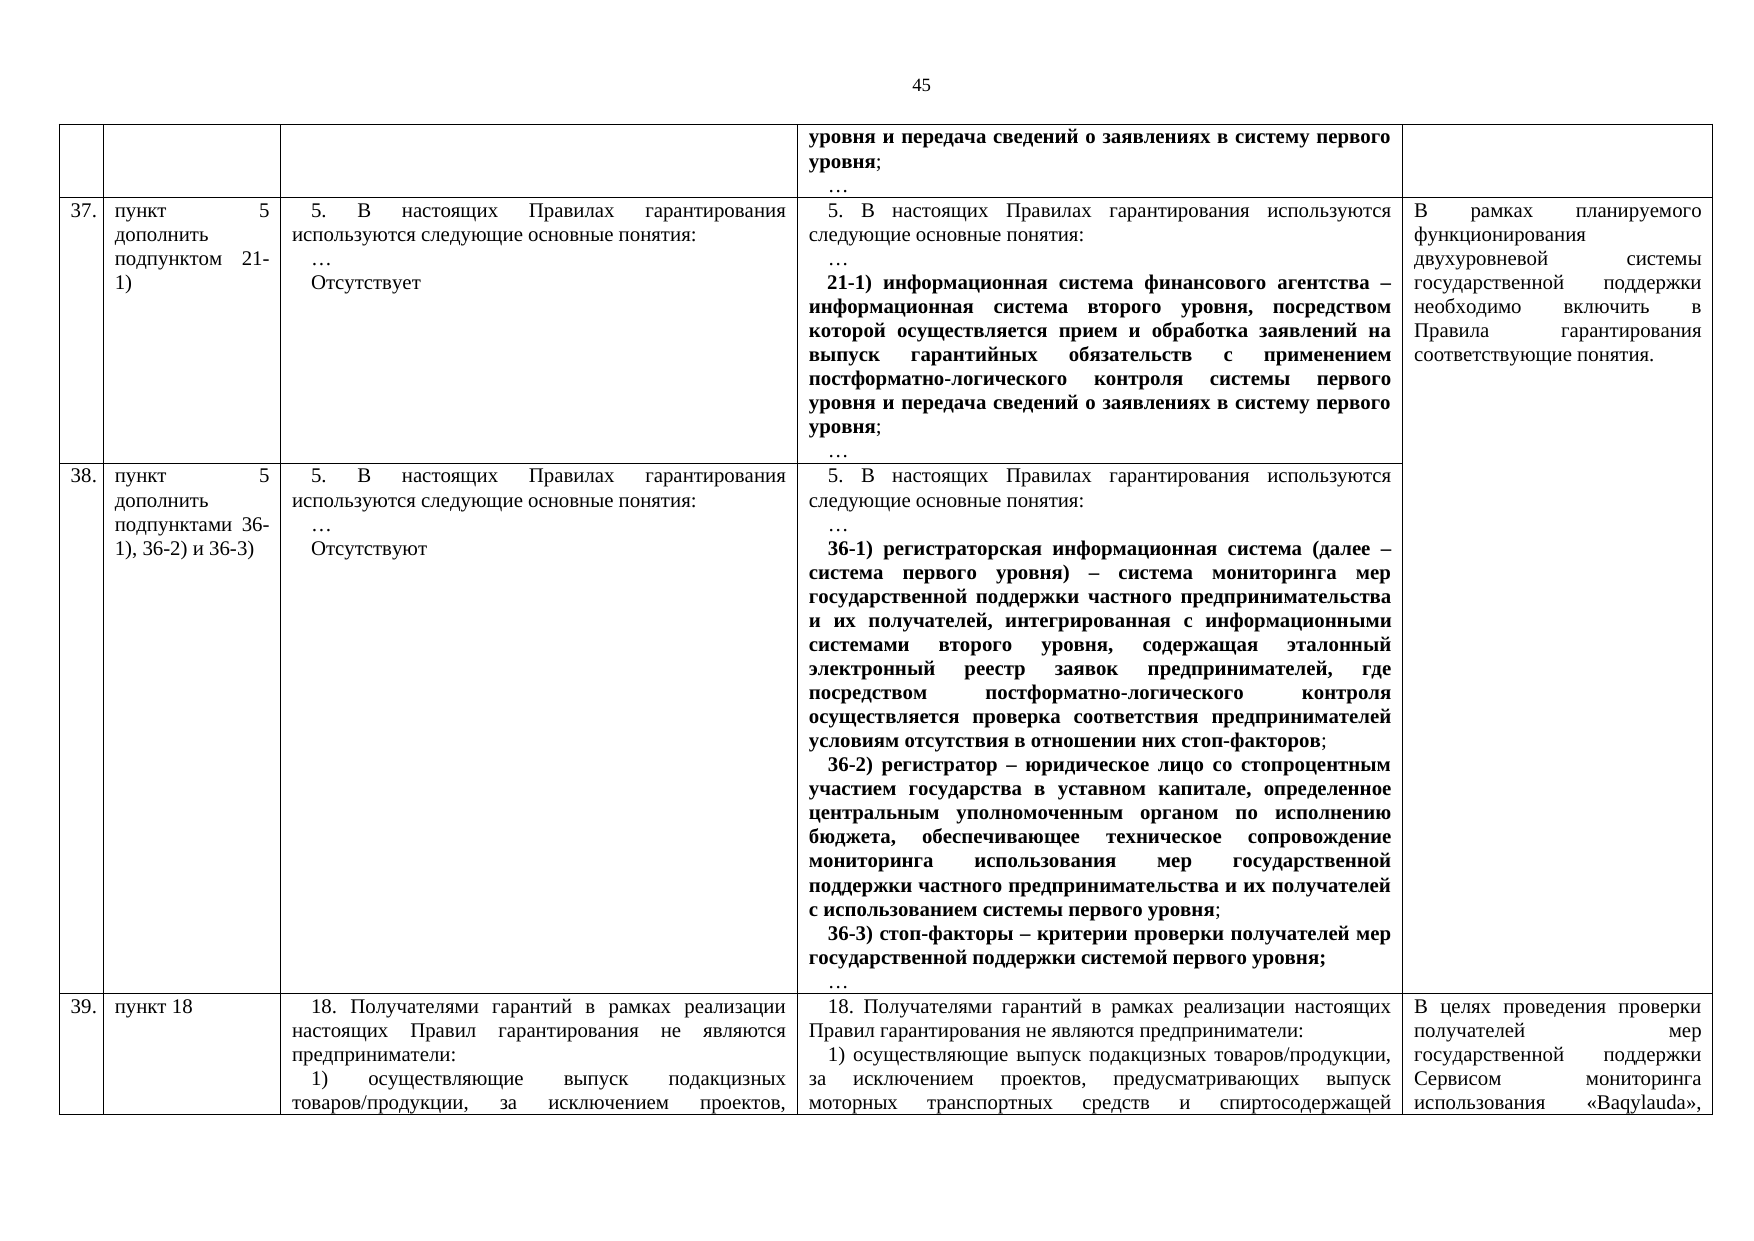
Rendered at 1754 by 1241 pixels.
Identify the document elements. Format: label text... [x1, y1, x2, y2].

table_cell 5. В настоящих Правилах гарантирования используются следующие основные понятия: … Отсутствуют [281, 464, 797, 993]
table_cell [281, 125, 797, 197]
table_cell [798, 125, 1402, 197]
table_cell пункт 5 дополнить подпунктом 21-1) [104, 198, 280, 462]
table_cell [60, 994, 103, 1114]
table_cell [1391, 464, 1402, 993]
table_cell 5. В настоящих Правилах гарантирования используются следующие основные понятия: … Отсутствует [281, 198, 797, 462]
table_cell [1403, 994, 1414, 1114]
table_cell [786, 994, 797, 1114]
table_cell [1403, 125, 1712, 197]
table_cell 5. В настоящих Правилах гарантирования используются следующие основные понятия: … 21-1) информационная система финансового агентства – информационная система второго уровня, посредством которой осуществляется прием и обработка заявлений на выпуск гарантийных обязательств с применением постформатно-логического контроля системы первого уровня и передача сведений о заявлениях в систему первого уровня; … [798, 198, 1402, 462]
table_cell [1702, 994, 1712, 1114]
table_cell [60, 464, 103, 993]
table_cell пункт 18 [104, 994, 280, 1114]
table_cell пункт 5 дополнить подпунктами 36-1), 36-2) и 36-3) [104, 464, 280, 993]
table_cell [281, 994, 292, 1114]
table_cell [60, 198, 103, 462]
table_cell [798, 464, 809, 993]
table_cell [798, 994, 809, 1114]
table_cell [104, 125, 280, 197]
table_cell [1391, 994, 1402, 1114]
table_cell [60, 125, 103, 197]
